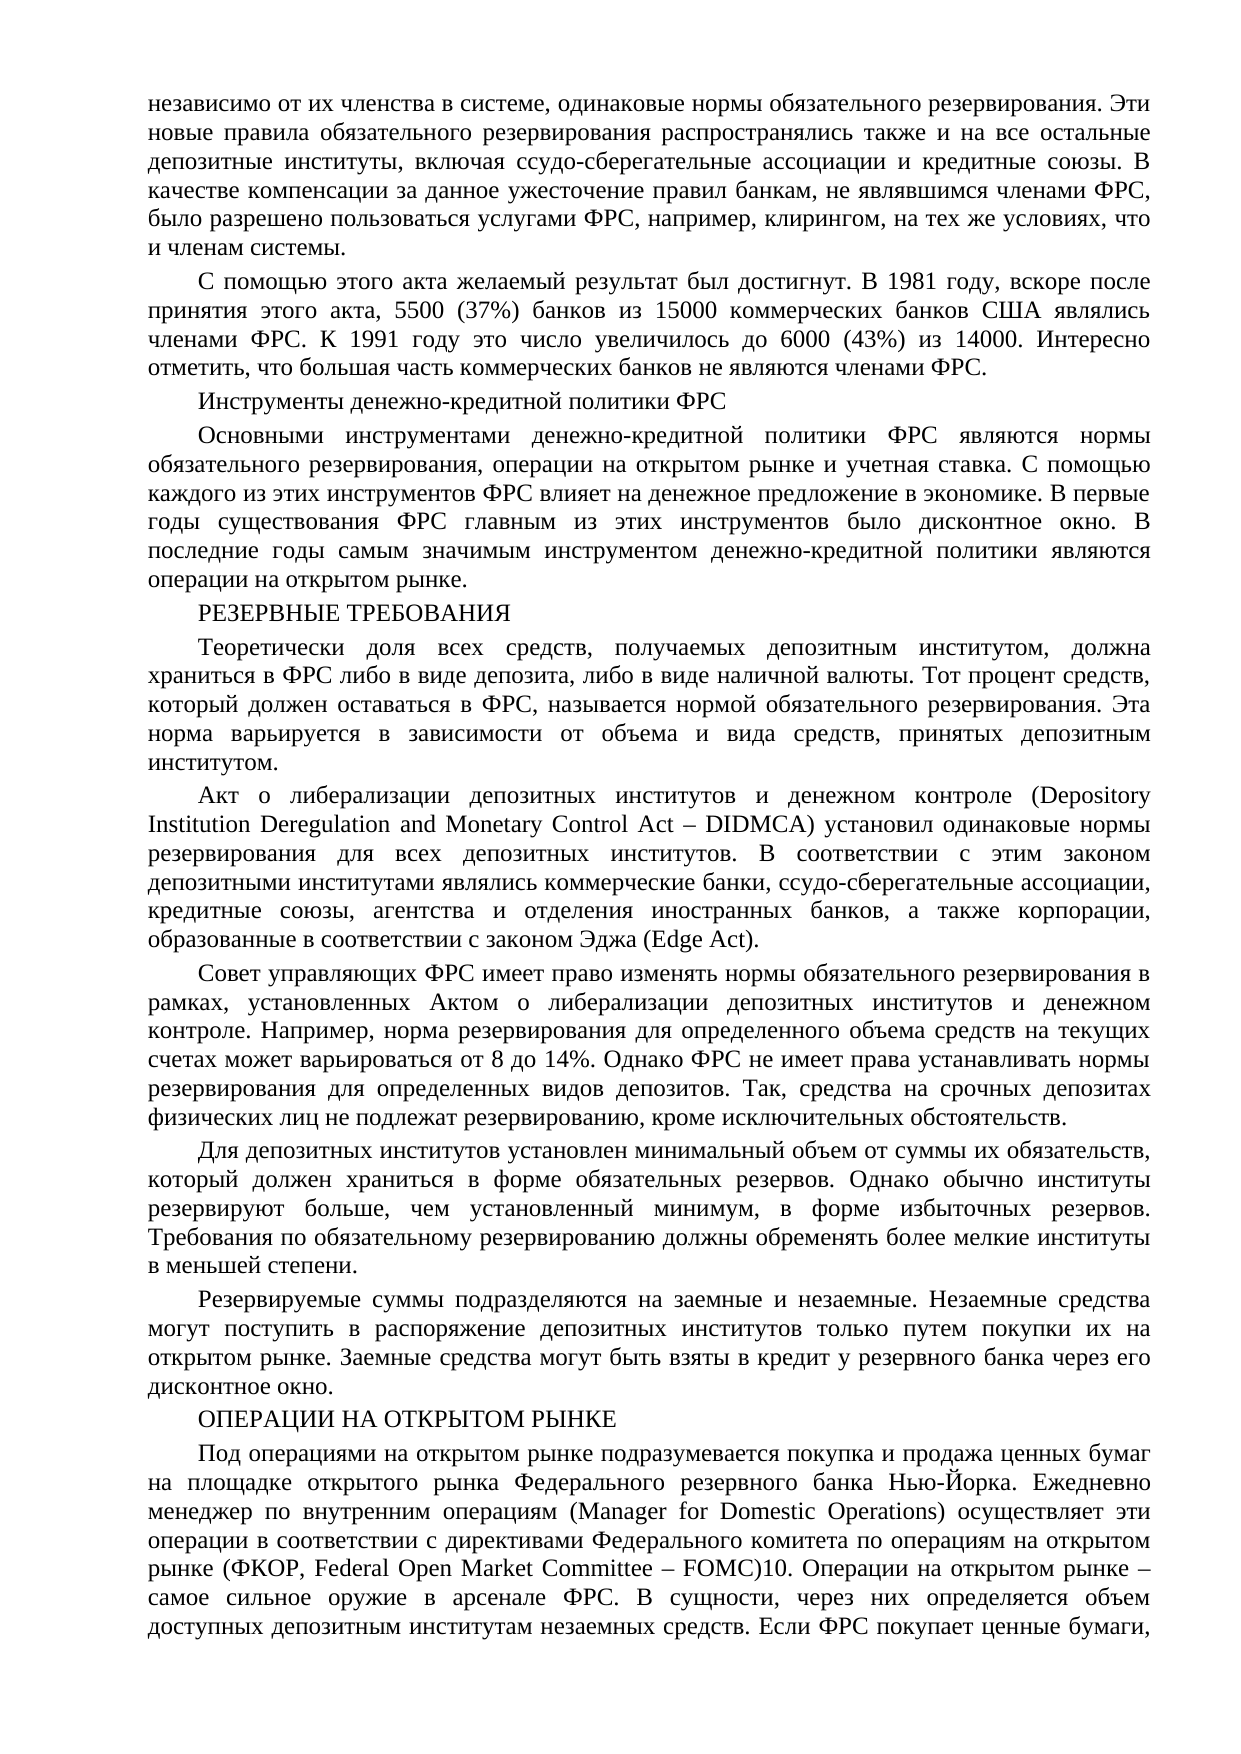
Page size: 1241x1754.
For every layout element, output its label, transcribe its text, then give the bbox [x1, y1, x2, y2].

text ОПЕРАЦИИ НА ОТКРЫТОМ РЫНКЕ [148, 1404, 1152, 1433]
text Совет управляющих ФРС имеет право изменять нормы обязательного резервирования в рамках, установленных Актом о либерализации депозитных институтов и денежном контроле. Например, норма резервирования для определенного объема средств на текущих счетах может варьироваться от 8 до 14%. Однако ФРС не имеет права устанавливать нормы резервирования для определенных видов депозитов. Так, средства на срочных депозитах физических лиц не подлежат резервированию, кроме исключительных обстоятельств. [148, 958, 1152, 1131]
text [148, 1438, 1152, 1640]
text Основными инструментами денежно-кредитной политики ФРС являются нормы обязательного резервирования, операции на открытом рынке и учетная ставка. С помощью каждого из этих инструментов ФРС влияет на денежное предложение в экономике. В первые годы существования ФРС главным из этих инструментов было дисконтное окно. В последние годы самым значимым инструментом денежно-кредитной политики являются операции на открытом рынке. [148, 420, 1152, 593]
text Для депозитных институтов установлен минимальный объем от суммы их обязательств, который должен храниться в форме обязательных резервов. Однако обычно институты резервируют больше, чем установленный минимум, в форме избыточных резервов. Требования по обязательному резервированию должны обременять более мелкие институты в меньшей степени. [148, 1136, 1152, 1279]
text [148, 88, 1152, 261]
text С помощью этого акта желаемый результат был достигнут. В 1981 году, вскоре после принятия этого акта, 5500 (37%) банков из 15000 коммерческих банков США являлись членами ФРС. К 1991 году это число увеличилось до 6000 (43%) из 14000. Интересно отметить, что большая часть коммерческих банков не являются членами ФРС. [148, 266, 1152, 381]
text Инструменты денежно-кредитной политики ФРС [148, 386, 1152, 415]
text РЕЗЕРВНЫЕ ТРЕБОВАНИЯ [148, 598, 1152, 626]
text Акт о либерализации депозитных институтов и денежном контроле (Depository Institution Deregulation and Monetary Control Act – DIDMCA) установил одинаковые нормы резервирования для всех депозитных институтов. В соответствии с этим законом депозитными институтами являлись коммерческие банки, ссудо-сберегательные ассоциации, кредитные союзы, агентства и отделения иностранных банков, а также корпорации, образованные в соответствии с законом Эджа (Edge Act). [148, 780, 1152, 953]
text Резервируемые суммы подразделяются на заемные и незаемные. Незаемные средства могут поступить в распоряжение депозитных институтов только путем покупки их на открытом рынке. Заемные средства могут быть взяты в кредит у резервного банка через его дисконтное окно. [148, 1284, 1152, 1399]
text Теоретически доля всех средств, получаемых депозитным институтом, должна храниться в ФРС либо в виде депозита, либо в виде наличной валюты. Тот процент средств, который должен оставаться в ФРС, называется нормой обязательного резервирования. Эта норма варьируется в зависимости от объема и вида средств, принятых депозитным институтом. [148, 632, 1152, 775]
